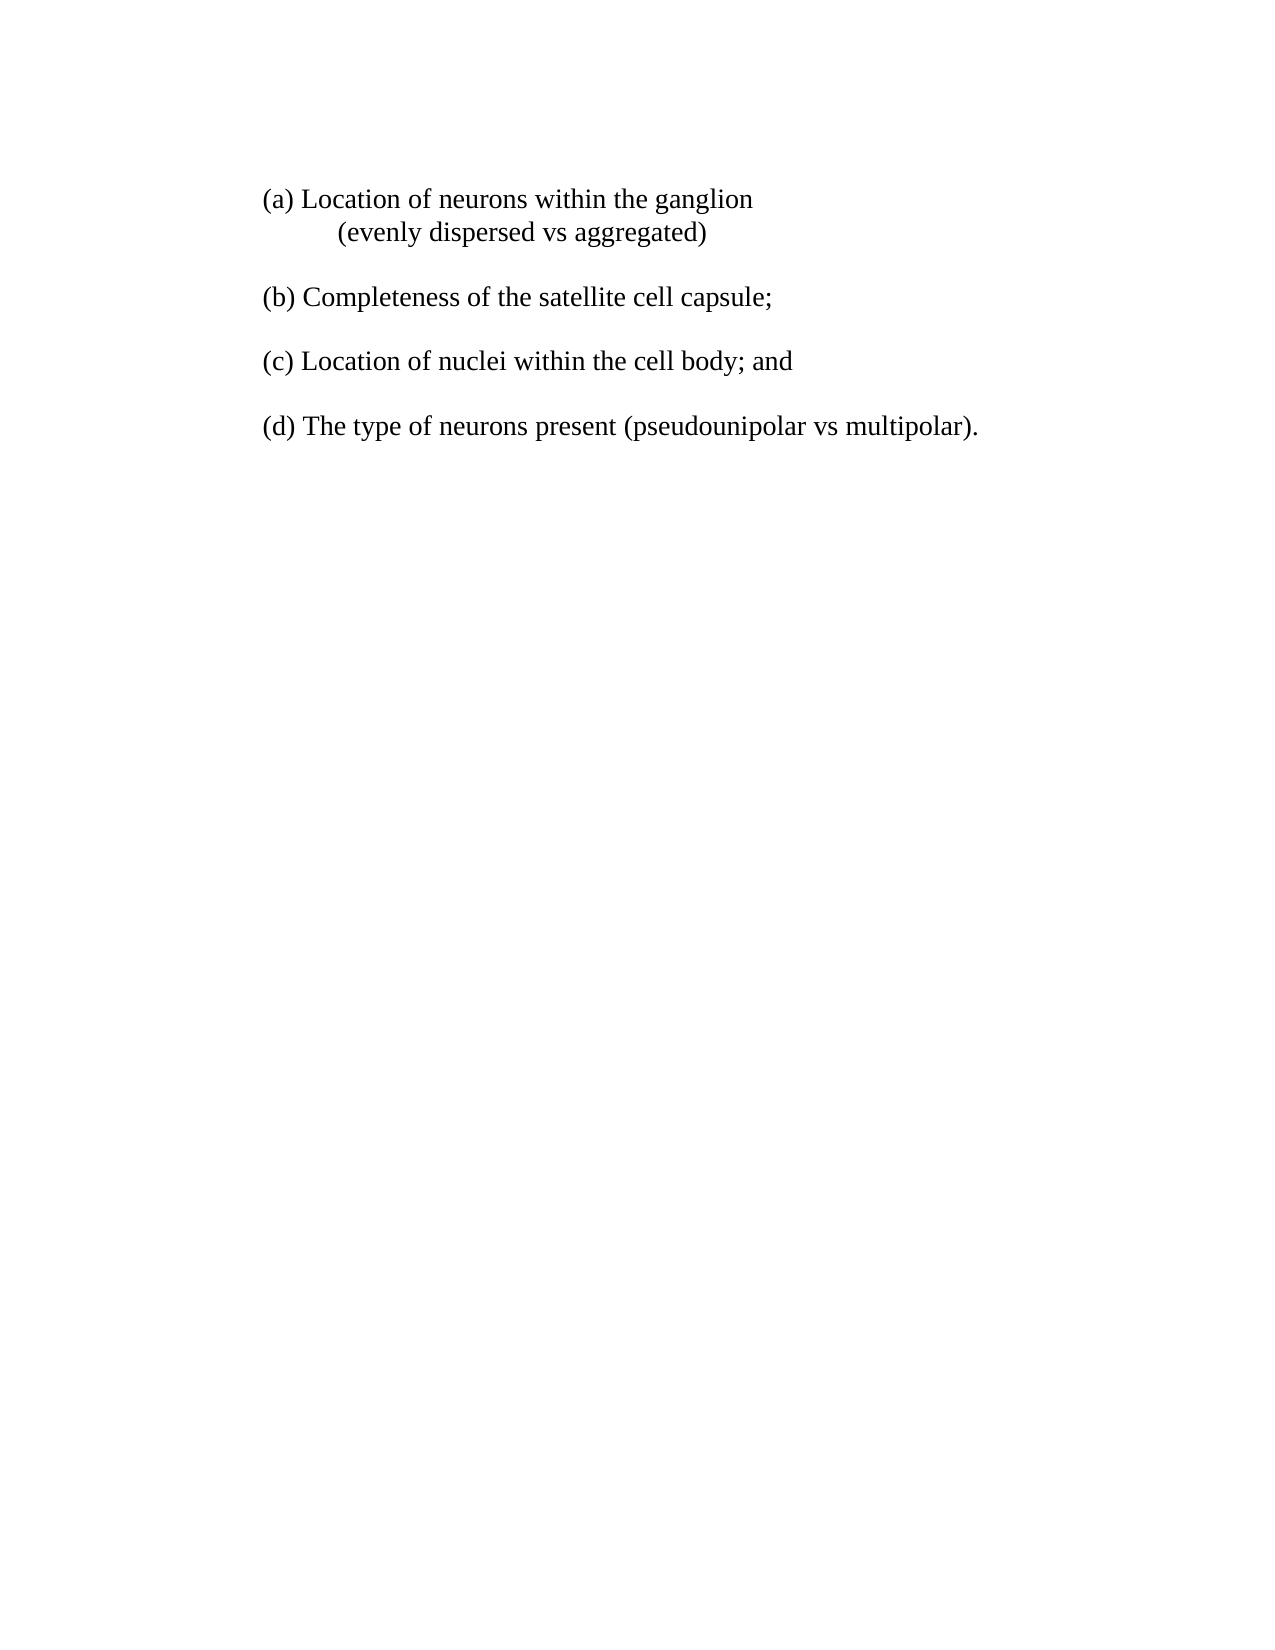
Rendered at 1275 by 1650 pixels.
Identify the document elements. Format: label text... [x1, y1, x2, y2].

text (d) The type of neurons present (pseudounipolar vs multipolar). [262, 409, 1087, 442]
text (evenly dispersed vs aggregated) [337, 215, 1087, 247]
text (b) Completeness of the satellite cell capsule; [262, 279, 1087, 312]
text (a) Location of neurons within the ganglion [262, 182, 1087, 215]
text (c) Location of nuclei within the cell body; and [262, 344, 1087, 377]
